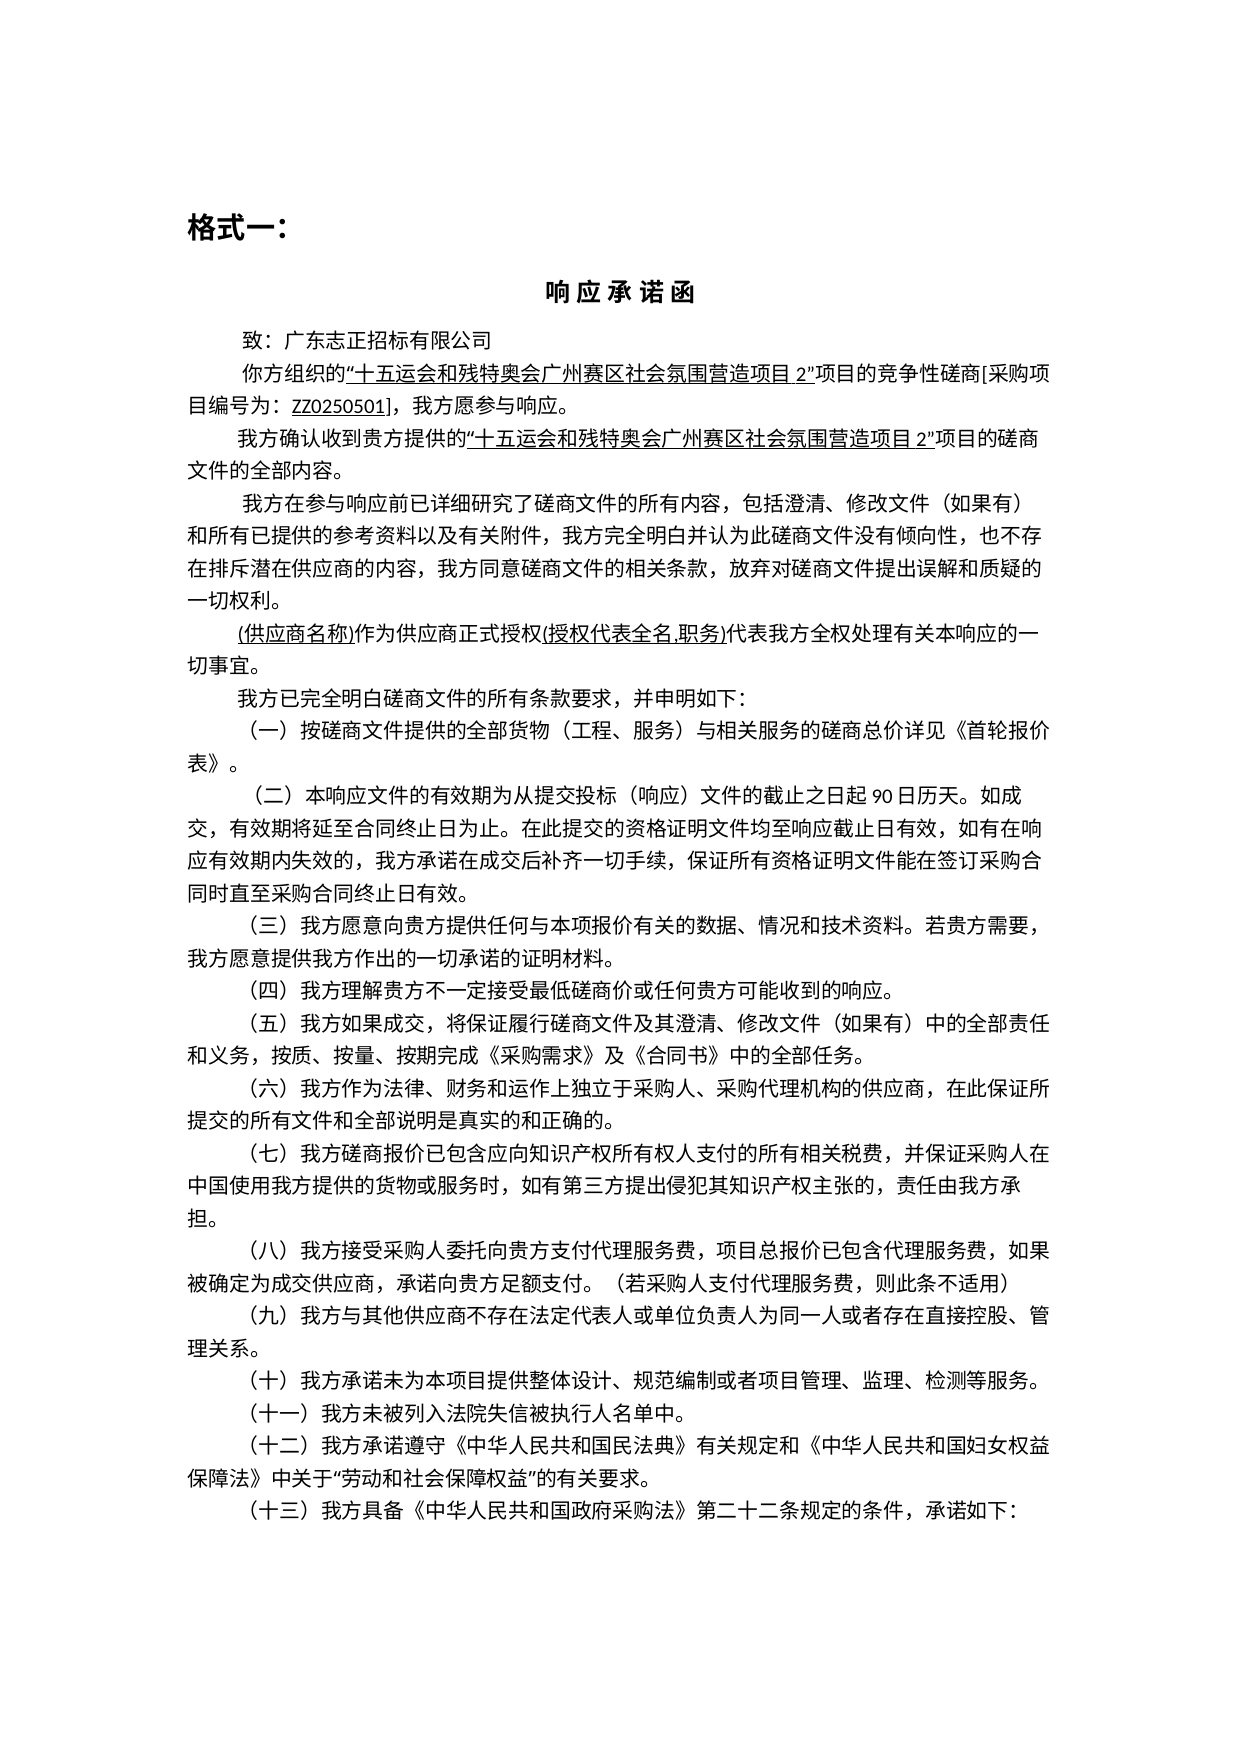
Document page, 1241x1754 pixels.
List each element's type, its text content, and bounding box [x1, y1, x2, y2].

text 我方已完全明白磋商文件的所有条款要求，并申明如下： [187, 682, 1053, 714]
text 你方组织的“十五运会和残特奥会广州赛区社会氛围营造项目2”项目的竞争性磋商[采购项目编号为：ZZ0250501]，我方愿参与响应。 [187, 357, 1053, 422]
text （二）本响应文件的有效期为从提交投标（响应）文件的截止之日起90日历天。如成交，有效期将延至合同终止日为止。在此提交的资格证明文件均至响应截止日有效，如有在响应有效期内失效的，我方承诺在成交后补齐一切手续，保证所有资格证明文件能在签订采购合同时直至采购合同终止日有效。 [187, 779, 1053, 909]
text 致：广东志正招标有限公司 [187, 324, 1053, 357]
text （一）按磋商文件提供的全部货物（工程、服务）与相关服务的磋商总价详见《首轮报价表》。 [187, 714, 1053, 779]
text （五）我方如果成交，将保证履行磋商文件及其澄清、修改文件（如果有）中的全部责任和义务，按质、按量、按期完成《采购需求》及《合同书》中的全部任务。 [187, 1007, 1053, 1072]
text （六）我方作为法律、财务和运作上独立于采购人、采购代理机构的供应商，在此保证所提交的所有文件和全部说明是真实的和正确的。 [187, 1072, 1053, 1137]
text （八）我方接受采购人委托向贵方支付代理服务费，项目总报价已包含代理服务费，如果被确定为成交供应商，承诺向贵方足额支付。（若采购人支付代理服务费，则此条不适用） [187, 1234, 1053, 1299]
text （四）我方理解贵方不一定接受最低磋商价或任何贵方可能收到的响应。 [187, 974, 1053, 1007]
text 响 应 承 诺 函 [187, 259, 1053, 324]
text 我方在参与响应前已详细研究了磋商文件的所有内容，包括澄清、修改文件（如果有）和所有已提供的参考资料以及有关附件，我方完全明白并认为此磋商文件没有倾向性，也不存在排斥潜在供应商的内容，我方同意磋商文件的相关条款，放弃对磋商文件提出误解和质疑的一切权利。 [187, 487, 1053, 617]
text 格式一： [187, 194, 1053, 259]
text （七）我方磋商报价已包含应向知识产权所有权人支付的所有相关税费，并保证采购人在中国使用我方提供的货物或服务时，如有第三方提出侵犯其知识产权主张的，责任由我方承担。 [187, 1137, 1053, 1234]
text （九）我方与其他供应商不存在法定代表人或单位负责人为同一人或者存在直接控股、管理关系。 [187, 1299, 1053, 1364]
text （三）我方愿意向贵方提供任何与本项报价有关的数据、情况和技术资料。若贵方需要，我方愿意提供我方作出的一切承诺的证明材料。 [187, 909, 1053, 974]
text 我方确认收到贵方提供的“十五运会和残特奥会广州赛区社会氛围营造项目2”项目的磋商文件的全部内容。 [187, 422, 1053, 487]
text （十一）我方未被列入法院失信被执行人名单中。 [187, 1397, 1053, 1429]
text （十）我方承诺未为本项目提供整体设计、规范编制或者项目管理、监理、检测等服务。 [187, 1364, 1053, 1397]
text (供应商名称)作为供应商正式授权(授权代表全名,职务)代表我方全权处理有关本响应的一切事宜。 [187, 617, 1053, 682]
text （十二）我方承诺遵守《中华人民共和国民法典》有关规定和《中华人民共和国妇女权益保障法》中关于“劳动和社会保障权益”的有关要求。 [187, 1429, 1053, 1494]
text （十三）我方具备《中华人民共和国政府采购法》第二十二条规定的条件，承诺如下： [187, 1494, 1053, 1527]
